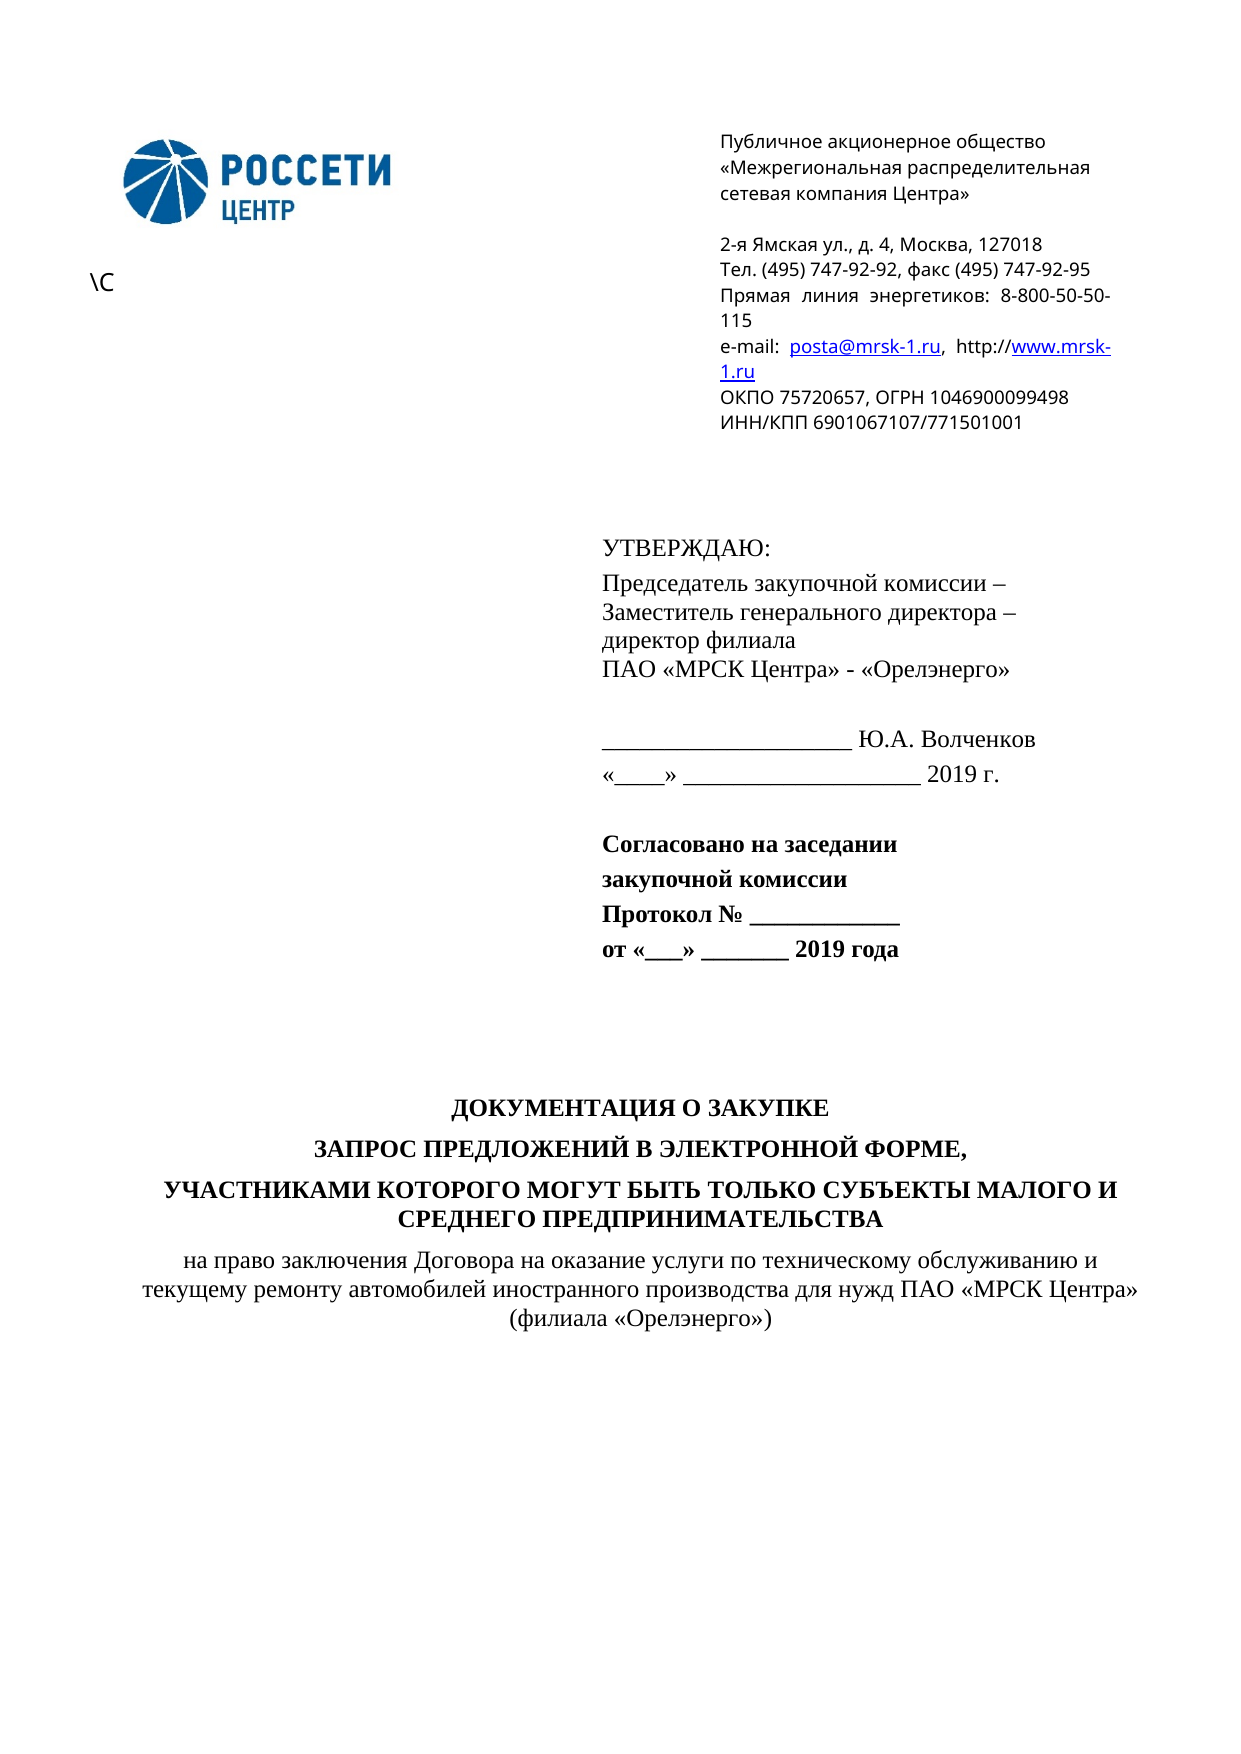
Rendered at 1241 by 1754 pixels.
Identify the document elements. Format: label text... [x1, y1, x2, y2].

text Председатель закупочной комиссии – [602, 568, 1151, 597]
text «____» ___________________ 2019 г. [602, 759, 1151, 788]
text ПАО «МРСК Центра» - «Орелэнерго» [602, 654, 1151, 683]
text на право заключения Договора на оказание услуги по техническому обслуживанию и текущему ремонту автомобилей иностранного производства для нужд ПАО «МРСК Центра» (филиала «Орелэнерго») [129, 1245, 1151, 1332]
table_header \С [118, 129, 709, 441]
text закупочной комиссии [602, 864, 1151, 893]
text от «___» _______ 2019 года [602, 934, 1151, 963]
text Протокол № ____________ [602, 899, 1151, 928]
text ДОКУМЕНТАЦИЯ О ЗАКУПКЕ [129, 1093, 1151, 1122]
text директор филиала [602, 625, 1151, 654]
text Заместитель генерального директора – [602, 597, 1151, 625]
text Согласовано на заседании [602, 829, 1151, 858]
text ____________________ Ю.А. Волченков [602, 724, 1151, 753]
text ЗАПРОС ПРЕДЛОЖЕНИЙ В ЭЛЕКТРОННОЙ ФОРМЕ, [129, 1134, 1151, 1163]
text УЧАСТНИКАМИ КОТОРОГО МОГУТ БЫТЬ ТОЛЬКО СУБЪЕКТЫ МАЛОГО И СРЕДНЕГО ПРЕДПРИНИМАТЕЛЬСТВА [129, 1175, 1151, 1233]
table_header Публичное акционерное общество «Межрегиональная распределительная сетевая компания Центра» 2-я Ямская ул., д. 4, Москва, 127018 Тел. (495) 747-92-92, факс (495) 747-92-95 Прямая линия энергетиков: 8-800-50-50-115 e-mail: posta@mrsk-1.ru, http://www.mrsk-1.ru ОКПО 75720657, ОГРН 1046900099498 ИНН/КПП 6901067107/771501001 [709, 129, 1122, 441]
text УТВЕРЖДАЮ: [602, 533, 1151, 562]
